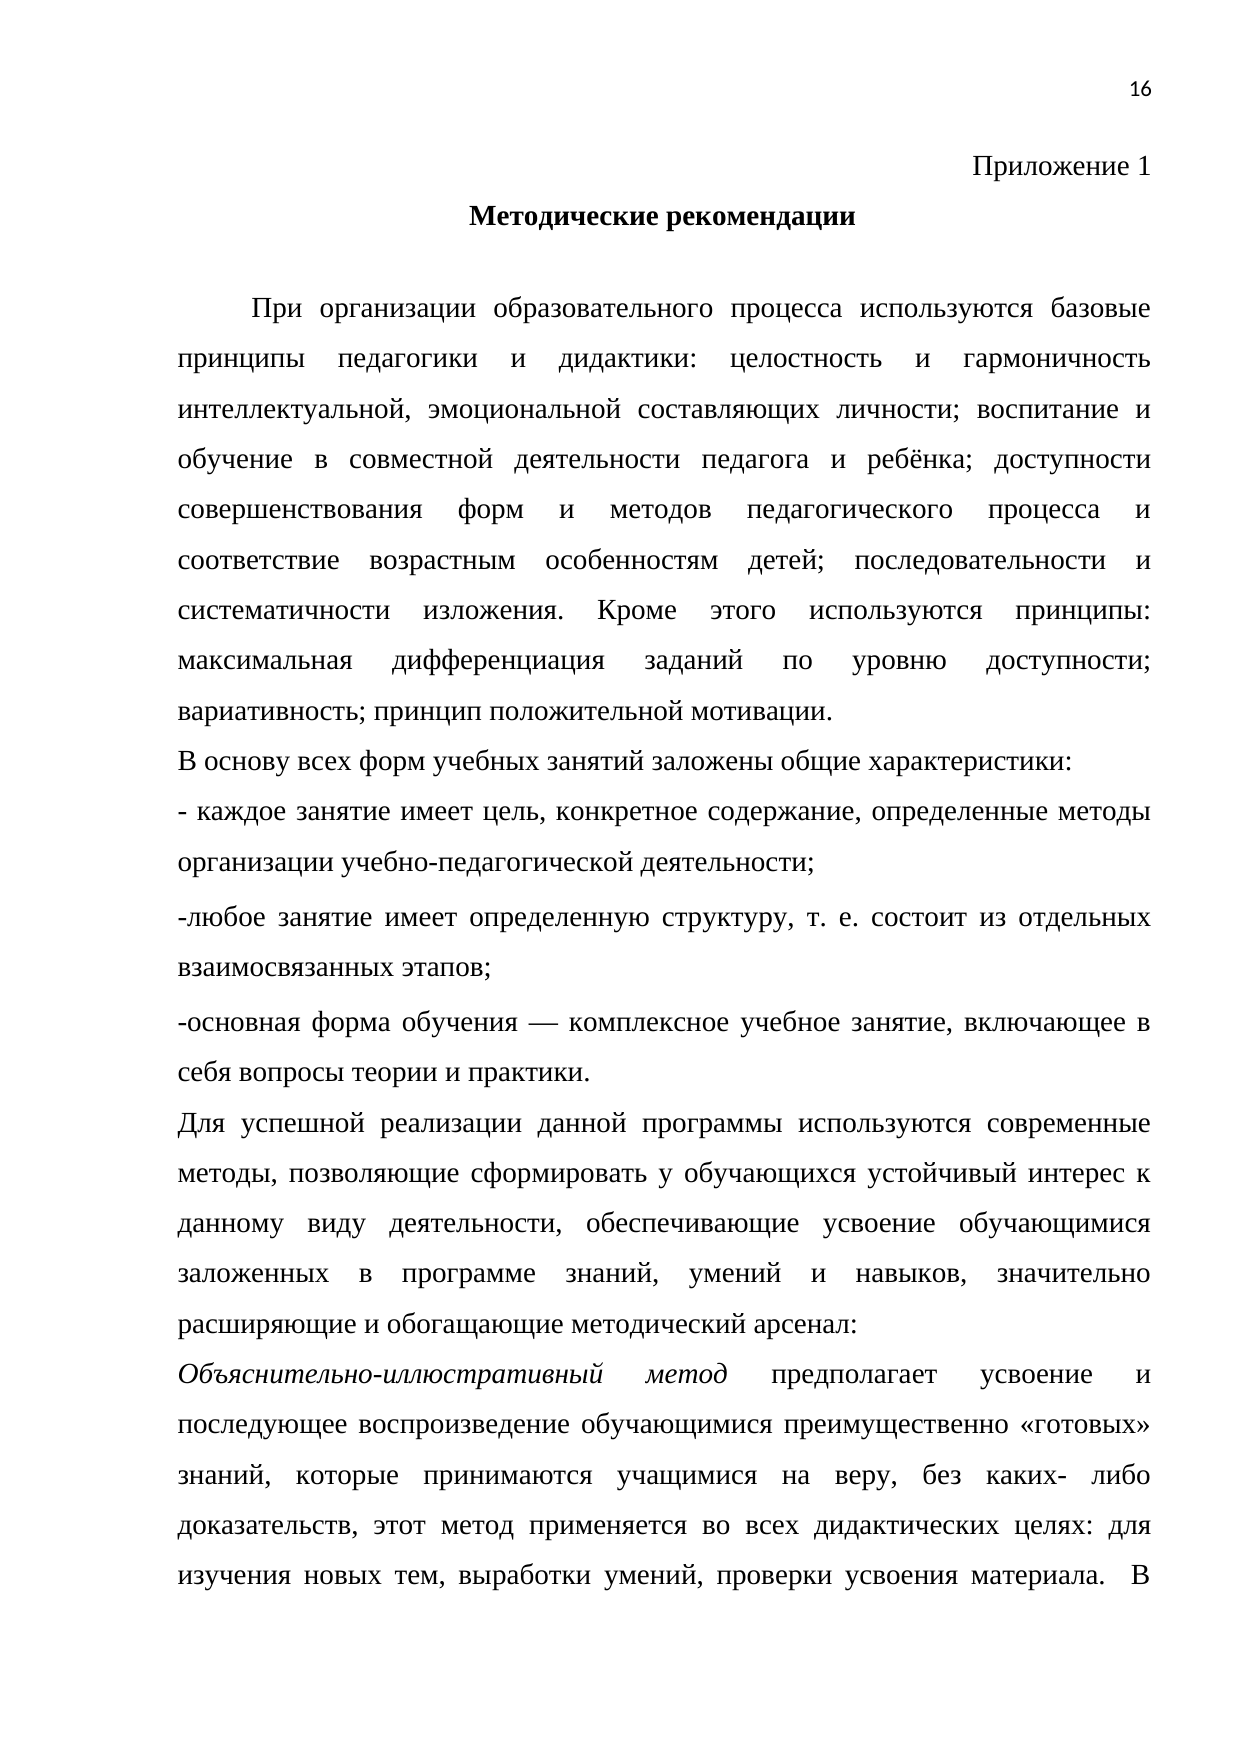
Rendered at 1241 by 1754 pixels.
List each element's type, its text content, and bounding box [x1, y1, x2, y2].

text При организации образовательного процесса используются базовые принципы педагогики и дидактики: целостность и гармоничность интеллектуальной, эмоциональной составляющих личности; воспитание и обучение в совместной деятельности педагога и ребёнка; доступности совершенствования форм и методов педагогического процесса и соответствие возрастным особенностям детей; последовательности и систематичности изложения. Кроме этого используются принципы: максимальная дифференциация заданий по уровню доступности; вариативность; принцип положительной мотивации. [177, 290, 1152, 726]
text В основу всех форм учебных занятий заложены общие характеристики: [177, 743, 1152, 777]
text -любое занятие имеет определенную структуру, т. е. состоит из отдельных взаимосвязанных этапов; [177, 899, 1152, 983]
text Приложение 1 [177, 148, 1152, 181]
text - каждое занятие имеет цель, конкретное содержание, определенные методы организации учебно-педагогической деятельности; [177, 793, 1152, 877]
text Методические рекомендации [177, 198, 1152, 232]
text Для успешной реализации данной программы используются современные методы, позволяющие сформировать у обучающихся устойчивый интерес к данному виду деятельности, обеспечивающие усвоение обучающимися заложенных в программе знаний, умений и навыков, значительно расширяющие и обогащающие методический арсенал: [177, 1105, 1152, 1339]
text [177, 1356, 1152, 1591]
text -основная форма обучения — комплексное учебное занятие, включающее в себя вопросы теории и практики. [177, 1004, 1152, 1088]
